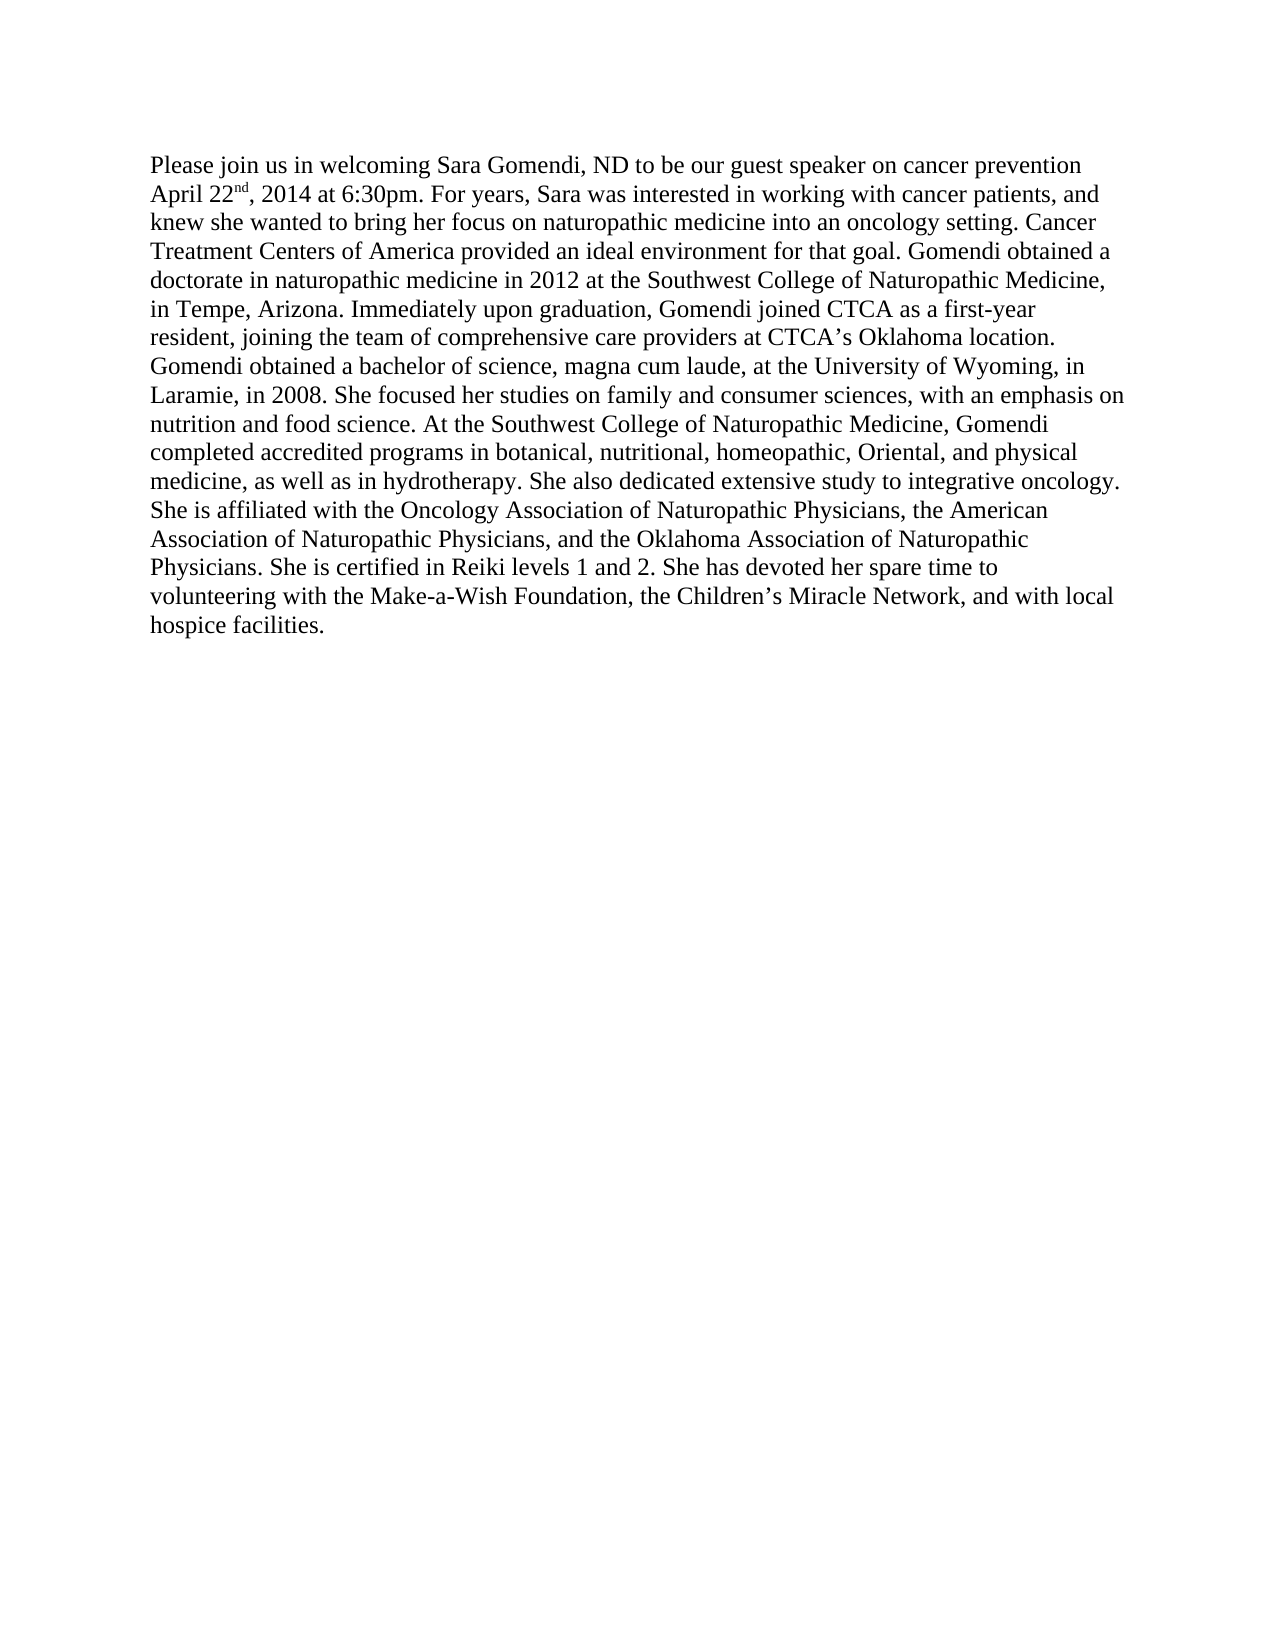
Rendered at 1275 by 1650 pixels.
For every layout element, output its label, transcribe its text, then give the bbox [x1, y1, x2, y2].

text Please join us in welcoming Sara Gomendi, ND to be our guest speaker on cancer prevention April 22nd, 2014 at 6:30pm. For years, Sara was interested in working with cancer patients, and knew she wanted to bring her focus on naturopathic medicine into an oncology setting. Cancer Treatment Centers of America provided an ideal environment for that goal. Gomendi obtained a doctorate in naturopathic medicine in 2012 at the Southwest College of Naturopathic Medicine, in Tempe, Arizona. Immediately upon graduation, Gomendi joined CTCA as a first-year resident, joining the team of comprehensive care providers at CTCA’s Oklahoma location. Gomendi obtained a bachelor of science, magna cum laude, at the University of Wyoming, in Laramie, in 2008. She focused her studies on family and consumer sciences, with an emphasis on nutrition and food science. At the Southwest College of Naturopathic Medicine, Gomendi completed accredited programs in botanical, nutritional, homeopathic, Oriental, and physical medicine, as well as in hydrotherapy. She also dedicated extensive study to integrative oncology. She is affiliated with the Oncology Association of Naturopathic Physicians, the American Association of Naturopathic Physicians, and the Oklahoma Association of Naturopathic Physicians. She is certified in Reiki levels 1 and 2. She has devoted her spare time to volunteering with the Make-a-Wish Foundation, the Children’s Miracle Network, and with local hospice facilities. [150, 150, 1125, 639]
